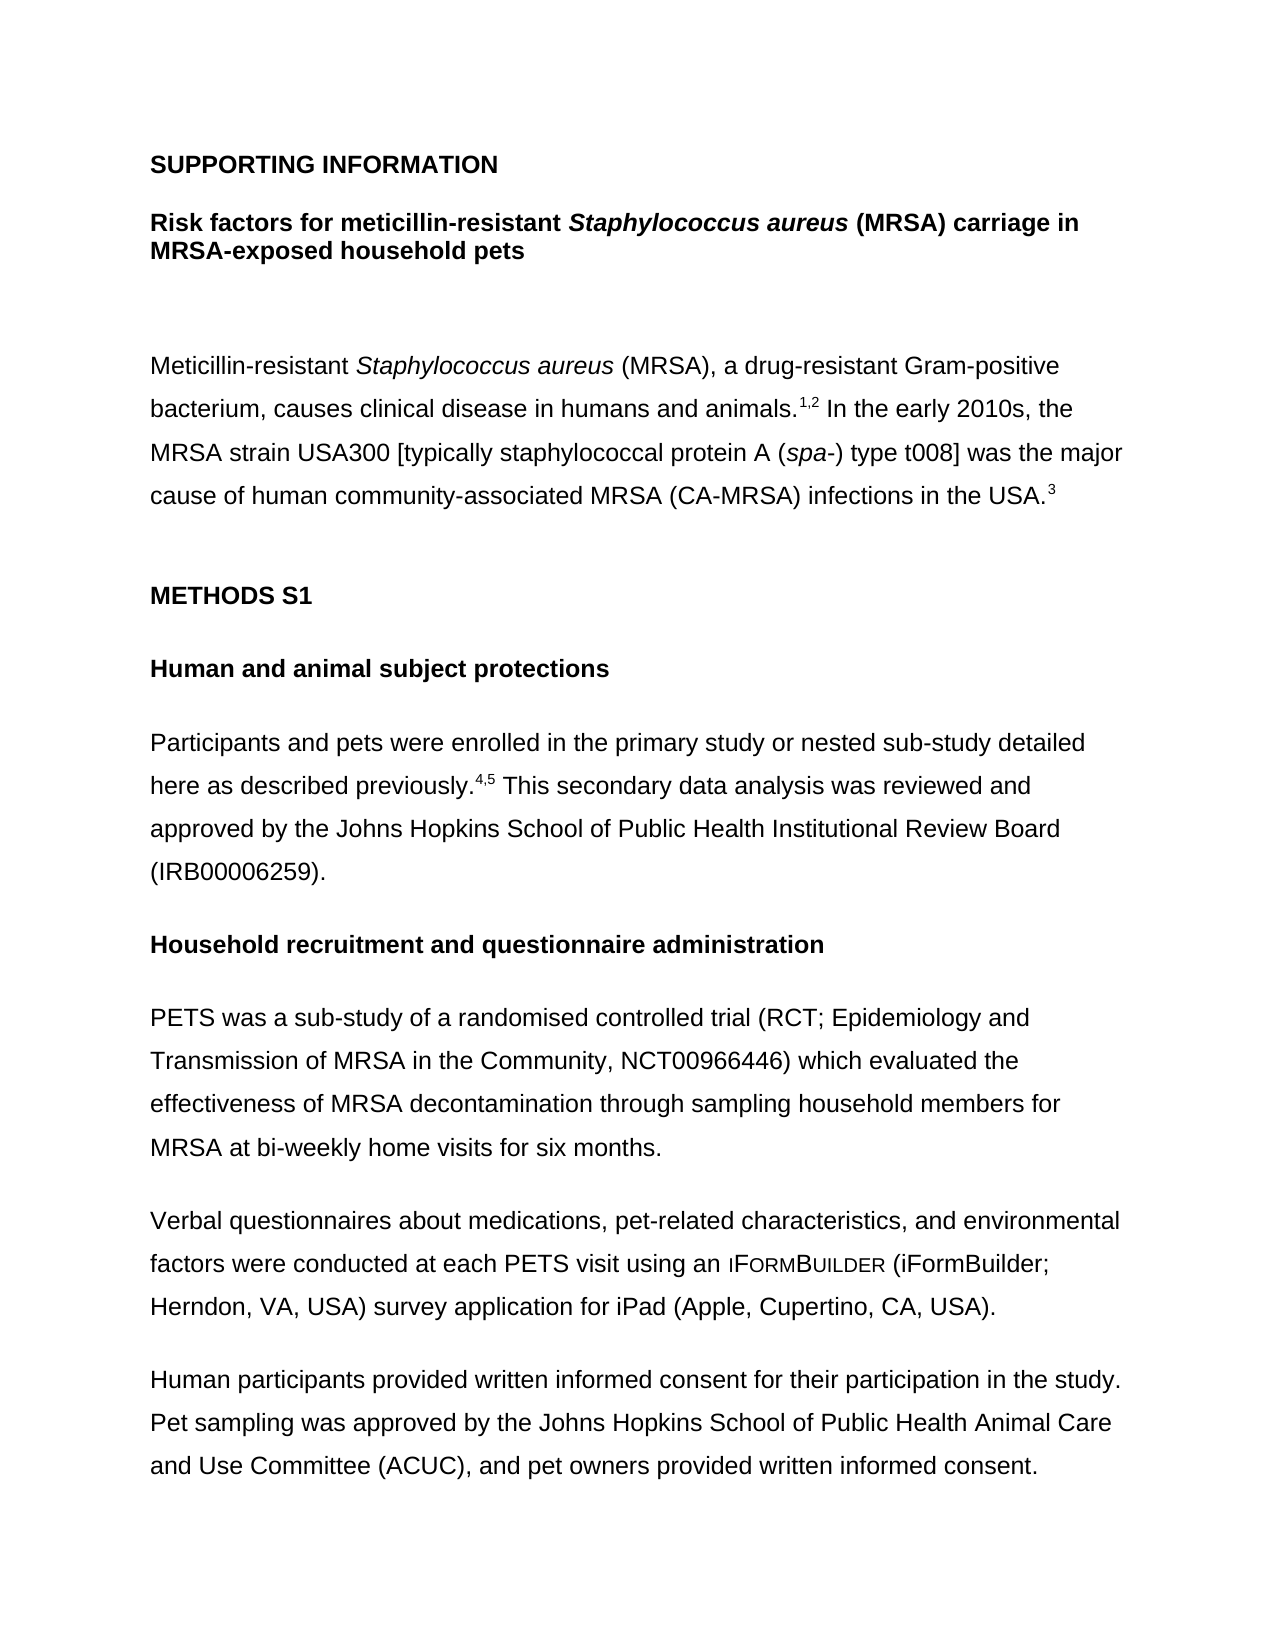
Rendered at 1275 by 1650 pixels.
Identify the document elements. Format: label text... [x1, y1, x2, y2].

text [150, 1365, 1125, 1480]
text PETS was a sub-study of a randomised controlled trial (RCT; Epidemiology and Transmission of MRSA in the Community, NCT00966446) which evaluated the effectiveness of MRSA decontamination through sampling household members for MRSA at bi-weekly home visits for six months. [150, 1003, 1125, 1161]
text Household recruitment and questionnaire administration [150, 930, 1125, 959]
text Verbal questionnaires about medications, pet-related characteristics, and environmental factors were conducted at each PETS visit using an iFormBuilder (iFormBuilder; Herndon, VA, USA) survey application for iPad (Apple, Cupertino, CA, USA). [150, 1206, 1125, 1321]
text SUPPORTING INFORMATION [150, 150, 1125, 179]
text Participants and pets were enrolled in the primary study or nested sub-study detailed here as described previously.4,5 This secondary data analysis was reviewed and approved by the Johns Hopkins School of Public Health Institutional Review Board (IRB00006259). [150, 727, 1125, 886]
text Meticillin-resistant Staphylococcus aureus (MRSA), a drug-resistant Gram-positive bacterium, causes clinical disease in humans and animals.1,2 In the early 2010s, the MRSA strain USA300 [typically staphylococcal protein A (spa-) type t008] was the major cause of human community-associated MRSA (CA-MRSA) infections in the USA.3 [150, 351, 1125, 509]
text Human and animal subject protections [150, 654, 1125, 683]
text Risk factors for meticillin-resistant Staphylococcus aureus (MRSA) carriage in MRSA-exposed household pets [150, 207, 1125, 265]
text METHODS S1 [150, 581, 1125, 610]
